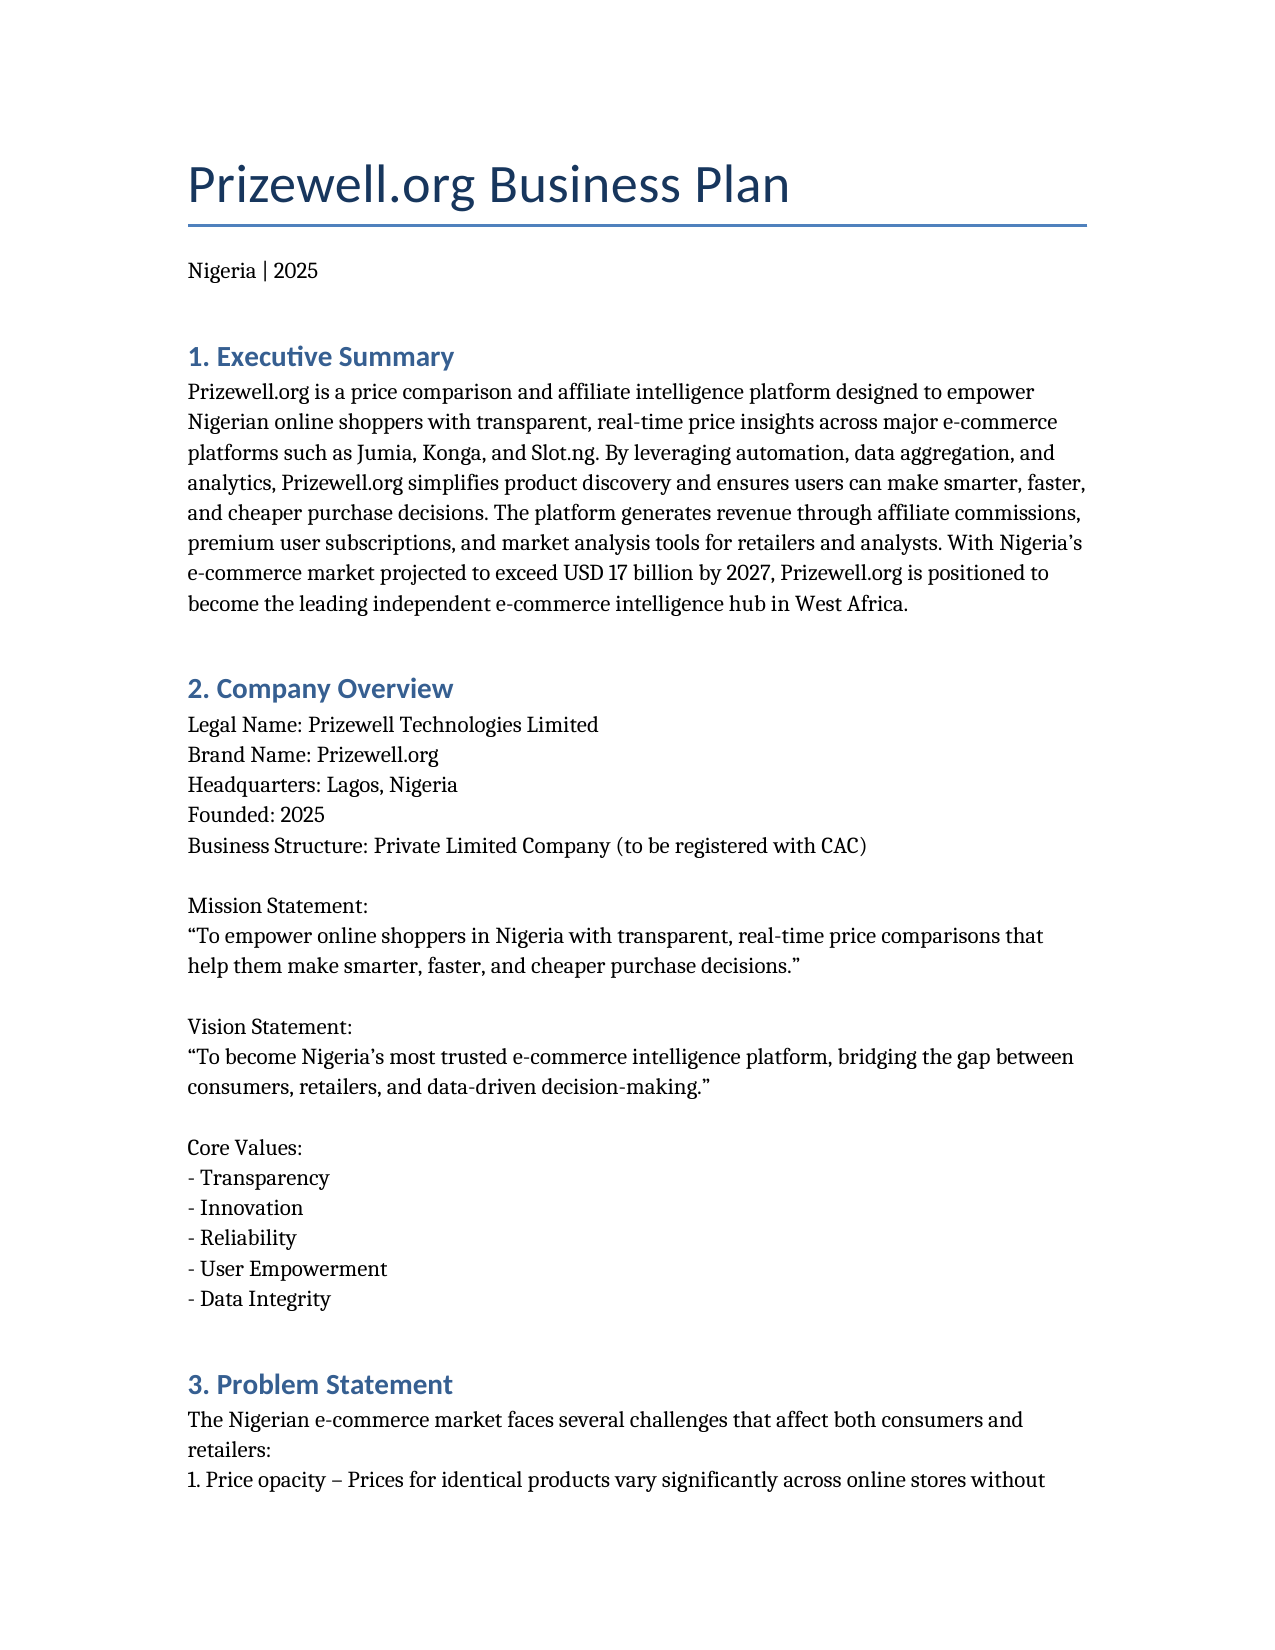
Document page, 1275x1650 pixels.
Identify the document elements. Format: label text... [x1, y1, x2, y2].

subtitle 1. Executive Summary [187, 338, 1087, 374]
text Nigeria | 2025 [187, 258, 1087, 284]
subtitle 3. Problem Statement [187, 1366, 1087, 1401]
text Prizewell.org is a price comparison and affiliate intelligence platform designed to empower Nigerian online shoppers with transparent, real-time price insights across major e-commerce platforms such as Jumia, Konga, and Slot.ng. By leveraging automation, data aggregation, and analytics, Prizewell.org simplifies product discovery and ensures users can make smarter, faster, and cheaper purchase decisions. The platform generates revenue through affiliate commissions, premium user subscriptions, and market analysis tools for retailers and analysts. With Nigeria’s e-commerce market projected to exceed USD 17 billion by 2027, Prizewell.org is positioned to become the leading independent e-commerce intelligence hub in West Africa. [187, 379, 1087, 617]
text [187, 1407, 1087, 1493]
text Legal Name: Prizewell Technologies Limited Brand Name: Prizewell.org Headquarters: Lagos, Nigeria Founded: 2025 Business Structure: Private Limited Company (to be registered with CAC) Mission Statement: “To empower online shoppers in Nigeria with transparent, real-time price comparisons that help them make smarter, faster, and cheaper purchase decisions.” Vision Statement: “To become Nigeria’s most trusted e-commerce intelligence platform, bridging the gap between consumers, retailers, and data-driven decision-making.” Core Values: - Transparency - Innovation - Reliability - User Empowerment - Data Integrity [187, 712, 1087, 1312]
subtitle 2. Company Overview [187, 671, 1087, 706]
title Prizewell.org Business Plan [187, 150, 1087, 227]
